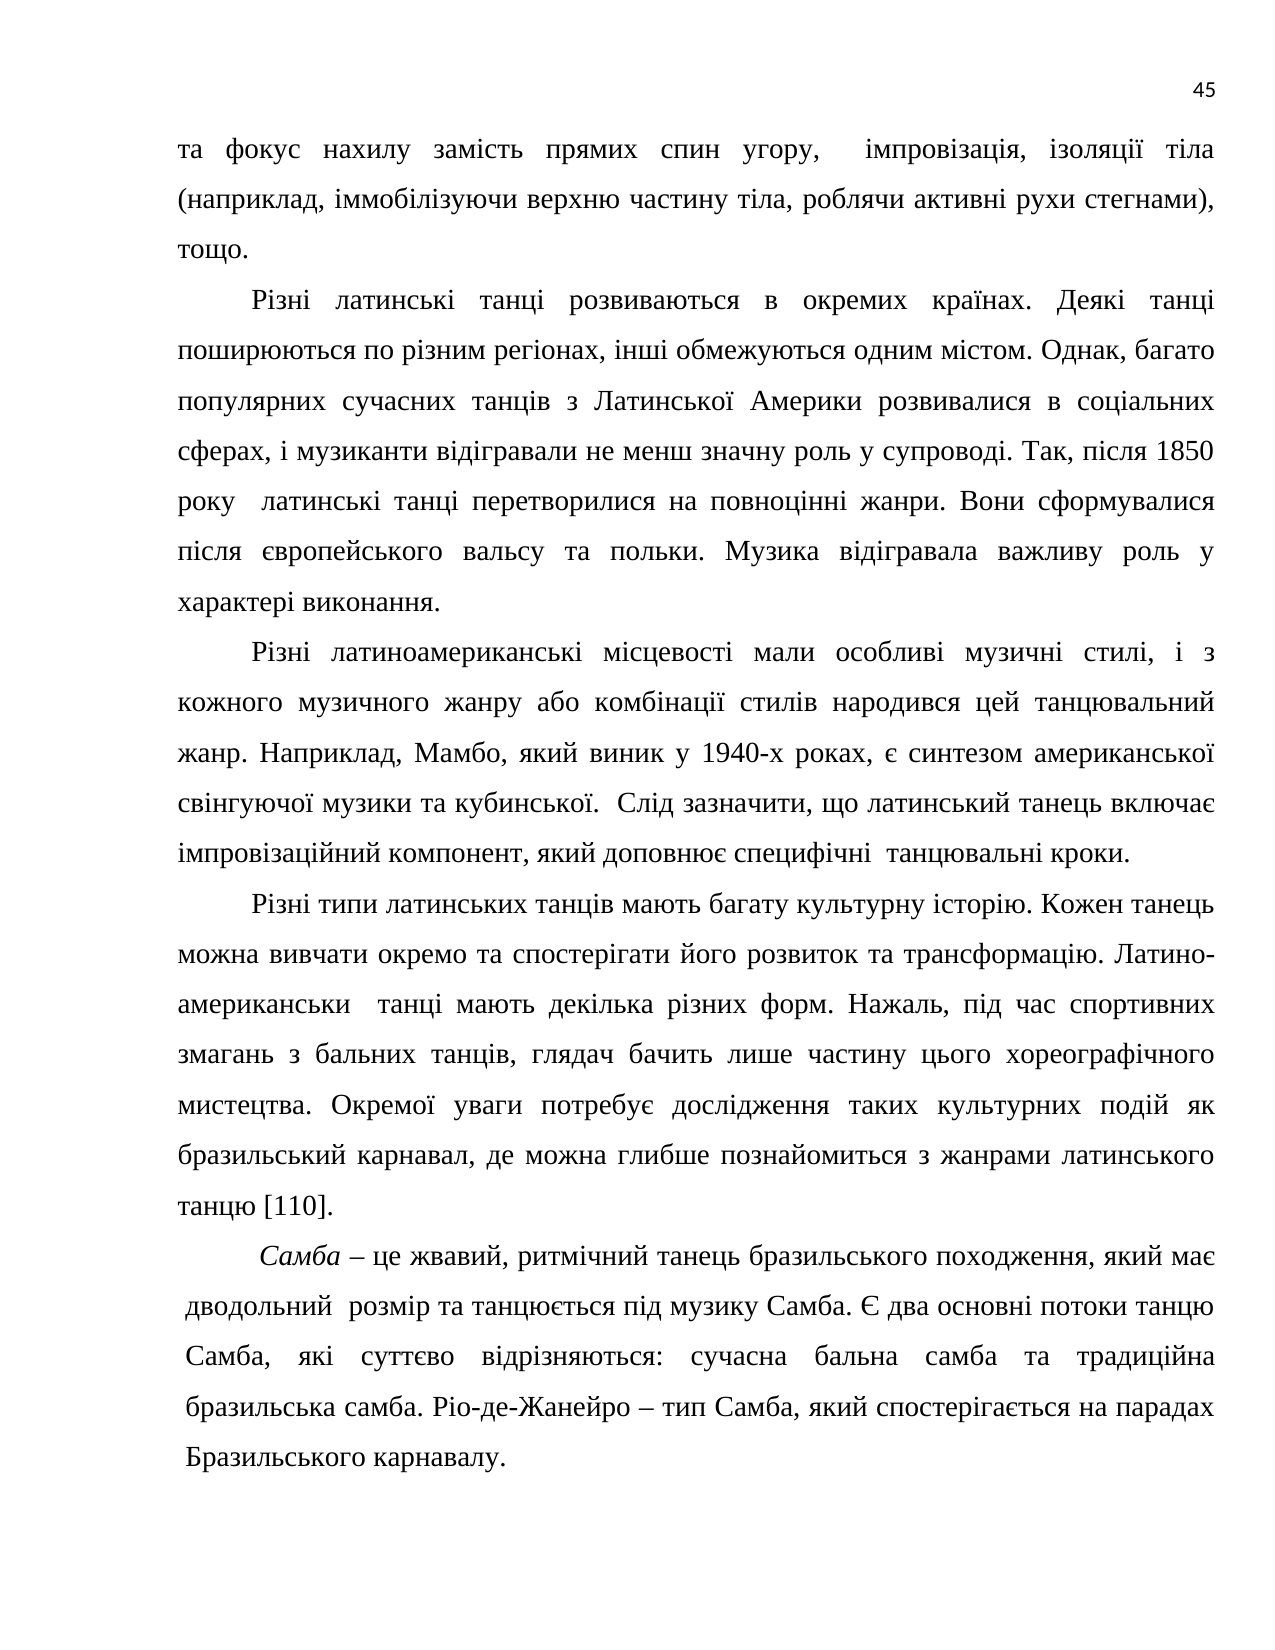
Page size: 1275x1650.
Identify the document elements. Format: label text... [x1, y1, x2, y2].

text Різні типи латинських танців мають багату культурну історію. Кожен танець можна вивчати окремо та спостерігати його розвиток та трансформацію. Латино-американськи танці мають декілька різних форм. Нажаль, під час спортивних змагань з бальних танців, глядач бачить лише частину цього хореографічного мистецтва. Окремої уваги потребує дослідження таких культурних подій як бразильський карнавал, де можна глибше познайомиться з жанрами латинського танцю [110]. [177, 886, 1216, 1221]
text Різні латинські танці розвиваються в окремих країнах. Деякі танці поширюються по різним регіонах, інші обмежуються одним містом. Однак, багато популярних сучасних танців з Латинської Америки розвивалися в соціальних сферах, і музиканти відігравали не менш значну роль у супроводі. Так, після 1850 року латинські танці перетворилися на повноцінні жанри. Вони сформувалися після європейського вальсу та польки. Музика відігравала важливу роль у характері виконання. [177, 282, 1216, 617]
text Самба – це жвавий, ритмічний танець бразильського походження, який має дводольний розмір та танцюється під музику Самба. Є два основні потоки танцю Самба, які суттєво відрізняються: сучасна бальна самба та традиційна бразильська самба. Ріо-де-Жанейро – тип Самба, який спостерігається на парадах Бразильського карнавалу. [185, 1238, 1216, 1473]
text Різні латиноамериканські місцевості мали особливі музичні стилі, і з кожного музичного жанру або комбінації стилів народився цей танцювальний жанр. Наприклад, Мамбо, який виник у 1940-х роках, є синтезом американської свінгуючої музики та кубинської. Слід зазначити, що латинський танець включає імпровізаційний компонент, який доповнює специфічні танцювальні кроки. [177, 634, 1216, 869]
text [177, 131, 1216, 265]
